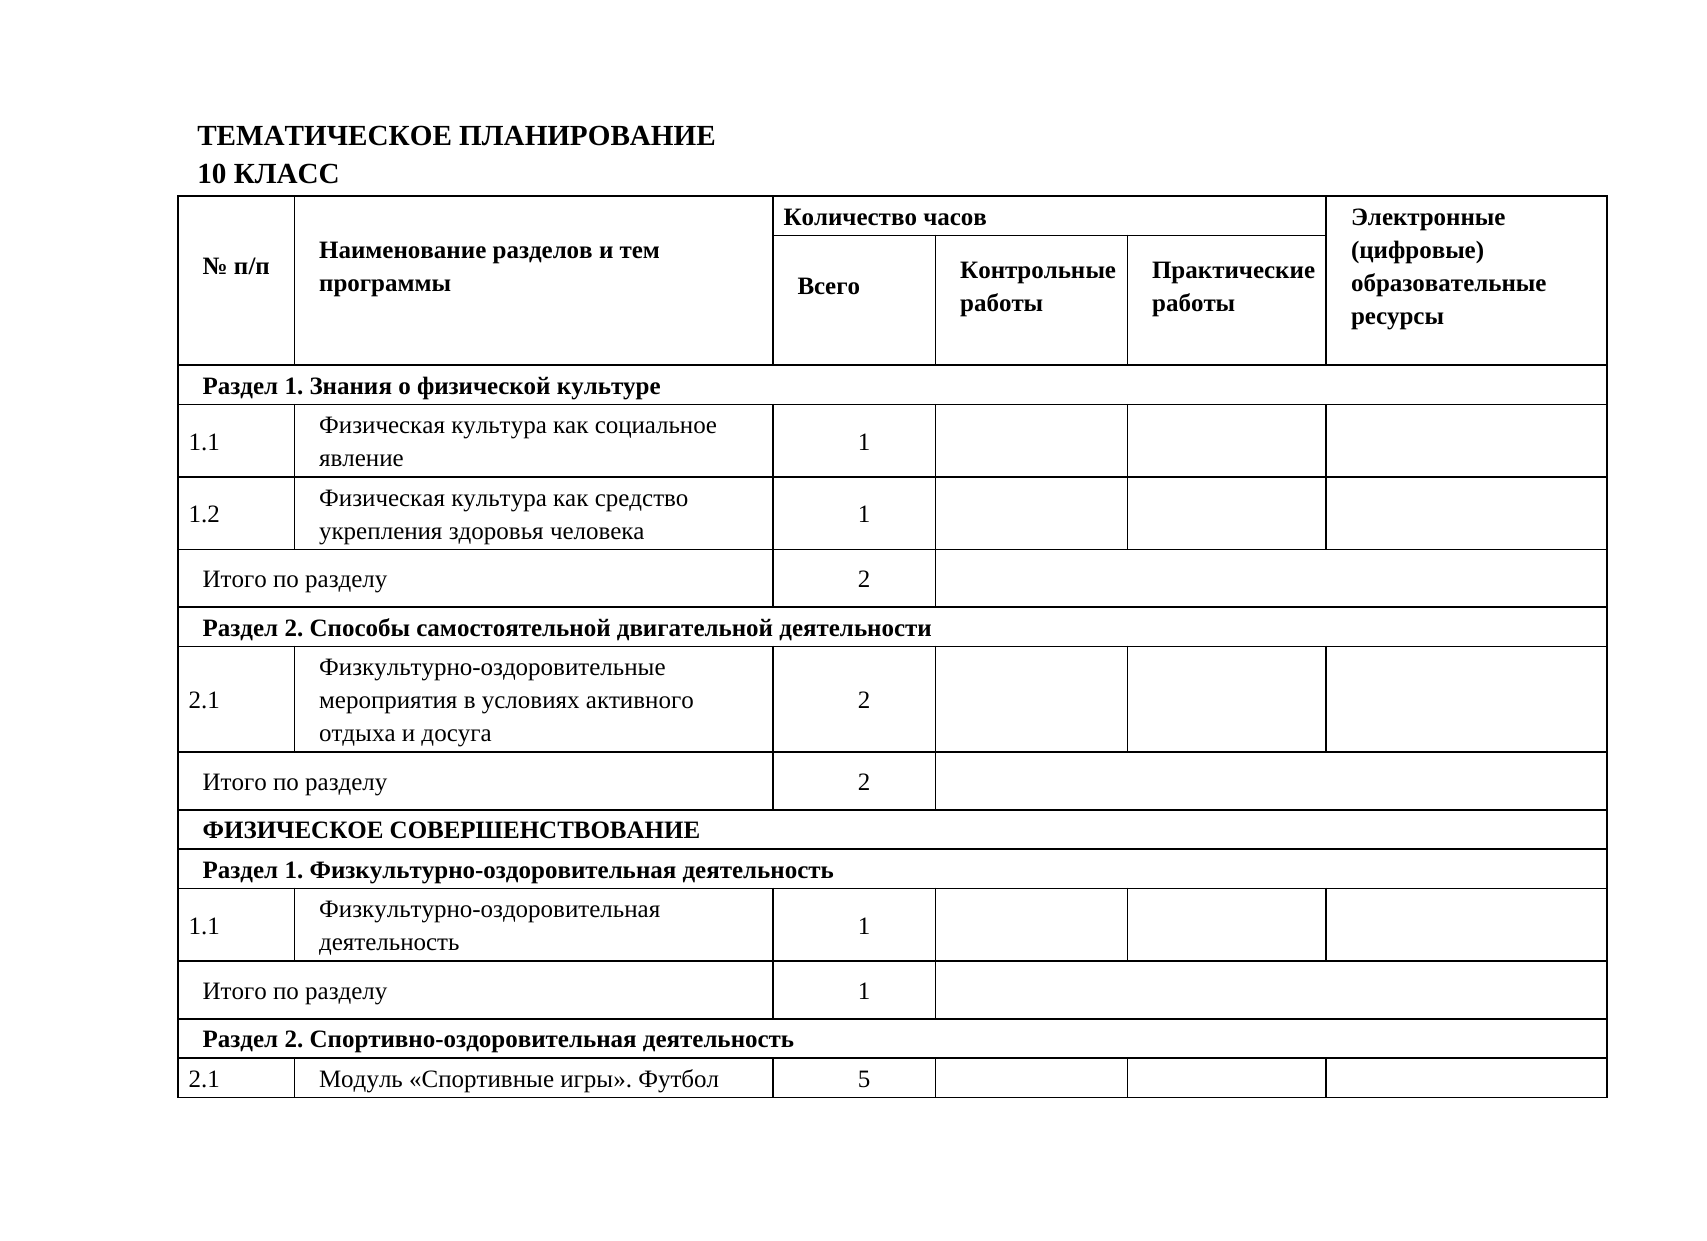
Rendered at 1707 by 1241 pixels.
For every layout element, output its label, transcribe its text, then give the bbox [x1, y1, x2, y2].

table_cell 2.1 [179, 647, 294, 751]
table_cell 2 [774, 647, 935, 751]
table_cell Раздел 2. Способы самостоятельной двигательной деятельности [179, 608, 1606, 646]
table_cell 1 [774, 405, 935, 476]
table_cell Модуль «Спортивные игры». Футбол [295, 1059, 772, 1097]
table_cell 5 [774, 1059, 935, 1097]
text ТЕМАТИЧЕСКОЕ ПЛАНИРОВАНИЕ [190, 118, 1618, 152]
table_cell 1.2 [179, 478, 294, 548]
table_cell [1128, 1059, 1325, 1097]
table_cell 2.1 [179, 1059, 294, 1097]
table_cell Контрольные работы [936, 236, 1127, 364]
table_cell Физкультурно-оздоровительная деятельность [295, 889, 772, 960]
table_cell [936, 1059, 1127, 1097]
table_cell Итого по разделу [179, 962, 772, 1018]
table_cell [936, 962, 1606, 1018]
table_cell [936, 478, 1127, 548]
table_cell 1.1 [179, 405, 294, 476]
table_cell ФИЗИЧЕСКОЕ СОВЕРШЕНСТВОВАНИЕ [179, 811, 1606, 848]
table_cell [936, 753, 1606, 809]
table_cell 1.1 [179, 889, 294, 960]
table_cell Итого по разделу [179, 550, 772, 606]
table_cell [1327, 1059, 1606, 1097]
table_cell [1327, 647, 1606, 751]
table_cell Раздел 1. Физкультурно-оздоровительная деятельность [179, 850, 1606, 888]
table_cell [936, 889, 1127, 960]
table_header Электронные (цифровые) образовательные ресурсы [1327, 197, 1606, 364]
table_cell Физическая культура как средство укрепления здоровья человека [295, 478, 772, 548]
table_cell [936, 405, 1127, 476]
table_cell Практические работы [1128, 236, 1325, 364]
table_cell [1128, 889, 1325, 960]
table_cell Итого по разделу [179, 753, 772, 809]
text 10 КЛАСС [190, 157, 1618, 190]
table_cell [1327, 478, 1606, 548]
table_cell [936, 550, 1606, 606]
table_cell 2 [774, 753, 935, 809]
table_cell [1128, 478, 1325, 548]
table_header Количество часов [774, 197, 1325, 234]
table_cell 1 [774, 889, 935, 960]
table_cell [1327, 889, 1606, 960]
table_cell [1128, 405, 1325, 476]
table_cell Раздел 2. Спортивно-оздоровительная деятельность [179, 1020, 1606, 1057]
table_header Наименование разделов и тем программы [295, 197, 772, 364]
table_cell [1128, 647, 1325, 751]
table_header № п/п [179, 197, 294, 364]
table_cell Всего [774, 236, 935, 364]
table_cell Раздел 1. Знания о физической культуре [179, 366, 1606, 404]
table_cell Физкультурно-оздоровительные мероприятия в условиях активного отдыха и досуга [295, 647, 772, 751]
table_cell [936, 647, 1127, 751]
table_cell Физическая культура как социальное явление [295, 405, 772, 476]
table_cell 2 [774, 550, 935, 606]
table_cell [1327, 405, 1606, 476]
table_cell 1 [774, 478, 935, 548]
table_cell 1 [774, 962, 935, 1018]
